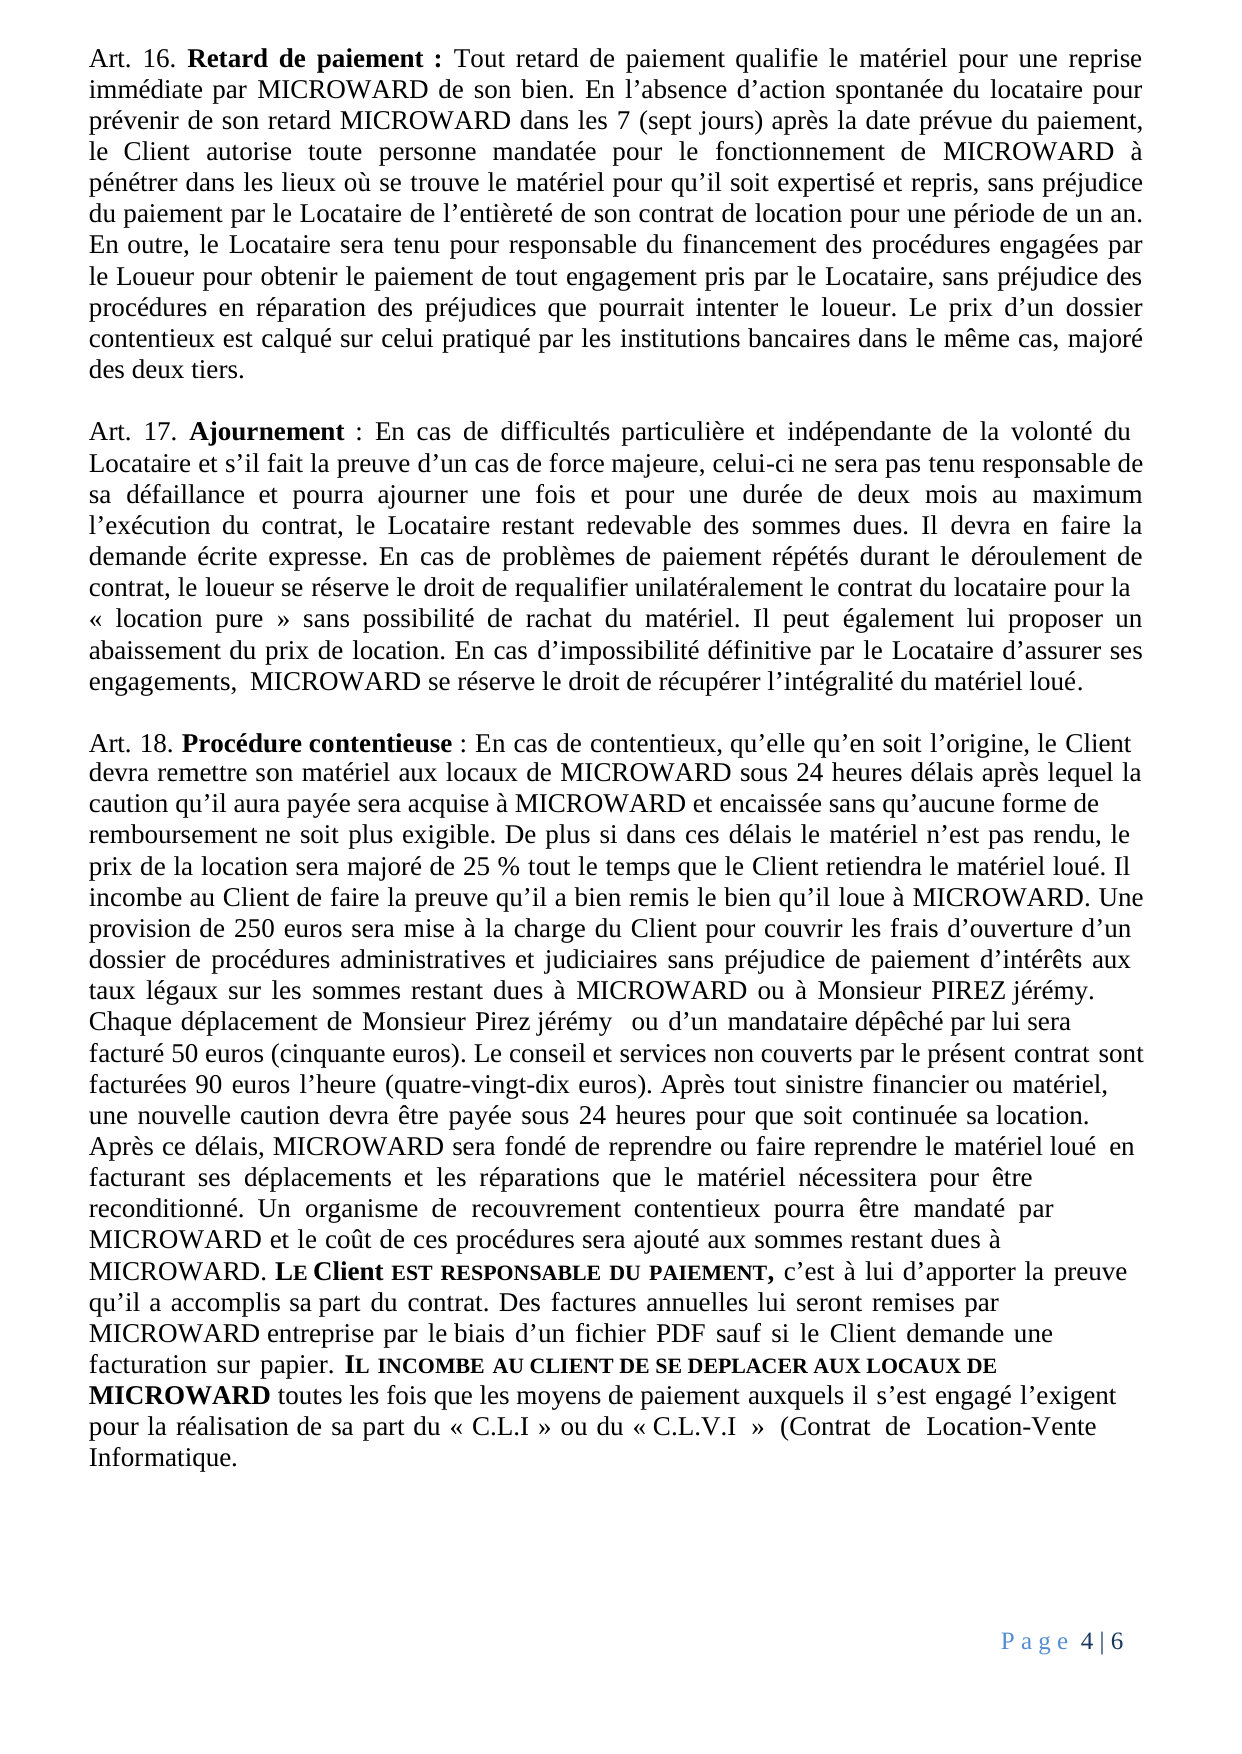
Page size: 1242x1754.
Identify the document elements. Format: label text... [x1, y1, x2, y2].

text Art. 17. Ajournement : En cas de difficultés particulière et indépendante de la volonté du [89, 416, 1142, 447]
text caution qu’il aura payée sera acquise à MICROWARD et encaissée sans qu’aucune forme de remboursement ne soit plus exigible. De plus si dans ces délais le matériel n’est pas rendu, le prix de la location sera majoré de 25 % tout le temps que le Client retiendra le matériel loué. Il incombe au Client de faire la preuve qu’il a bien remis le bien qu’il loue à MICROWARD. Une provision de 250 euros sera mise à la charge du Client pour couvrir les frais d’ouverture d’un dossier de procédures administratives et judiciaires sans préjudice de paiement d’intérêts aux taux légaux sur les sommes restant dues à MICROWARD ou à Monsieur PIREZ jérémy. Chaque déplacement de Monsieur Pirez jérémy ou d’un mandataire dépêché par lui sera facturé 50 euros (cinquante euros). Le conseil et services non couverts par le présent contrat sont facturées 90 euros l’heure (quatre-vingt-dix euros). Après tout sinistre financier ou matériel, une nouvelle caution devra être payée sous 24 heures pour que soit continuée sa location. Après ce délais, MICROWARD sera fondé de reprendre ou faire reprendre le matériel loué en facturant ses déplacements et les réparations que le matériel nécessitera pour être reconditionné. Un organisme de recouvrement contentieux pourra être mandaté par MICROWARD et le coût de ces procédures sera ajouté aux sommes restant dues à MICROWARD. LE Client EST RESPONSABLE DU PAIEMENT, c’est à lui d’apporter la preuve qu’il a accomplis sa part du contrat. Des factures annuelles lui seront remises par MICROWARD entreprise par le biais d’un fichier PDF sauf si le Client demande une facturation sur papier. IL INCOMBE AU CLIENT DE SE DEPLACER AUX LOCAUX DE MICROWARD toutes les fois que les moyens de paiement auxquels il s’est engagé l’exigent pour la réalisation de sa part du « C.L.I » ou du « C.L.V.I » (Contrat de Location-Vente Informatique. [89, 787, 1143, 1473]
text Locataire et s’il fait la preuve d’un cas de force majeure, celui-ci ne sera pas tenu responsable de sa défaillance et pourra ajourner une fois et pour une durée de deux mois au maximum l’exécution du contrat, le Locataire restant redevable des sommes dues. Il devra en faire la demande écrite expresse. En cas de problèmes de paiement répétés durant le déroulement de contrat, le loueur se réserve le droit de requalifier unilatéralement le contrat du locataire pour la [89, 447, 1143, 602]
text « location pure » sans possibilité de rachat du matériel. Il peut également lui proposer un abaissement du prix de location. En cas d’impossibilité définitive par le Locataire d’assurer ses engagements, MICROWARD se réserve le droit de récupérer l’intégralité du matériel loué. [89, 603, 1143, 696]
text devra remettre son matériel aux locaux de MICROWARD sous 24 heures délais après lequel la [89, 758, 1142, 787]
text Art. 16. Retard de paiement : Tout retard de paiement qualifie le matériel pour une reprise immédiate par MICROWARD de son bien. En l’absence d’action spontanée du locataire pour prévenir de son retard MICROWARD dans les 7 (sept jours) après la date prévue du paiement, le Client autorise toute personne mandatée pour le fonctionnement de MICROWARD à pénétrer dans les lieux où se trouve le matériel pour qu’il soit expertisé et repris, sans préjudice du paiement par le Locataire de l’entièreté de son contrat de location pour une période de un an. En outre, le Locataire sera tenu pour responsable du financement des procédures engagées par le Loueur pour obtenir le paiement de tout engagement pris par le Locataire, sans préjudice des procédures en réparation des préjudices que pourrait intenter le loueur. Le prix d’un dossier contentieux est calqué sur celui pratiqué par les institutions bancaires dans le même cas, majoré des deux tiers. [89, 42, 1143, 384]
text Art. 18. Procédure contentieuse : En cas de contentieux, qu’elle qu’en soit l’origine, le Client [89, 727, 1143, 758]
